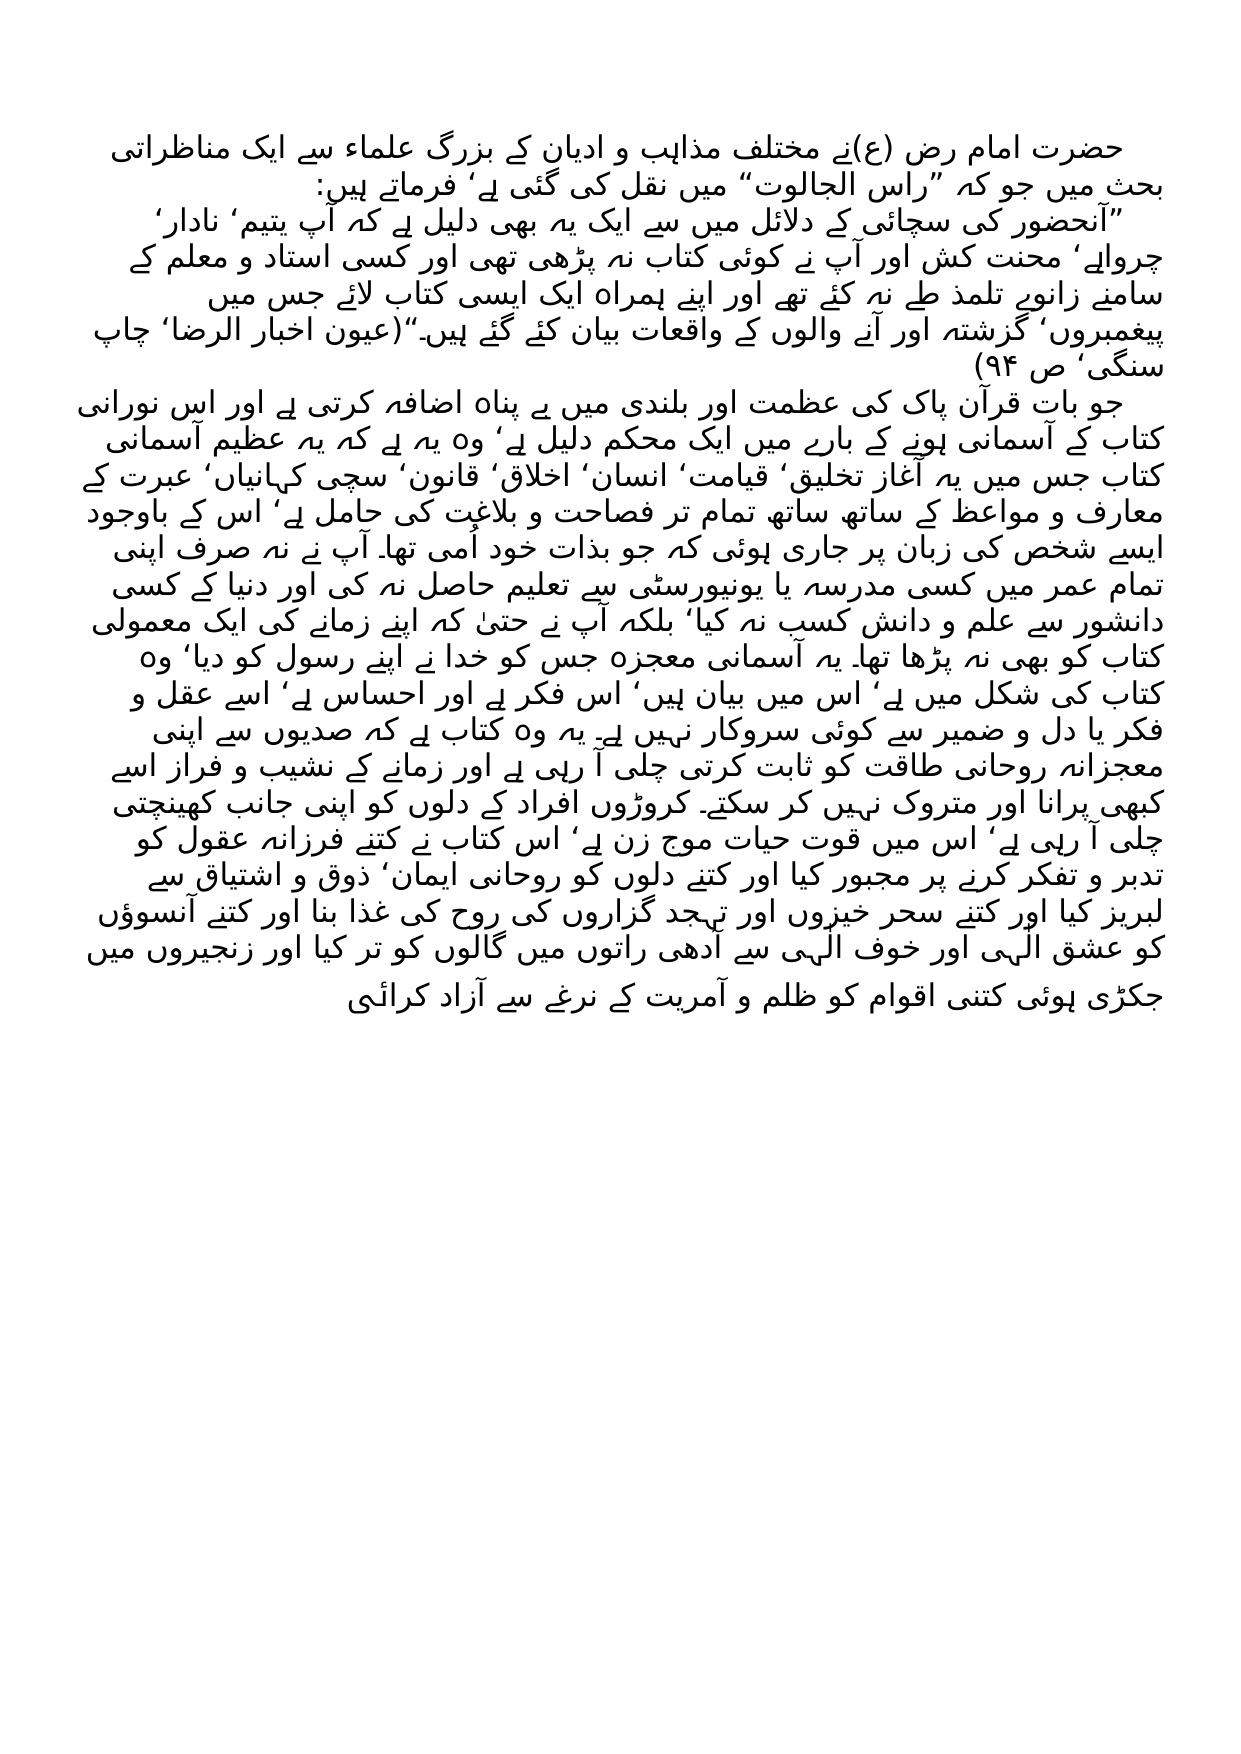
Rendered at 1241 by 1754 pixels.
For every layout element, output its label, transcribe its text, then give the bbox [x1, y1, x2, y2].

text حضرت امام رض (ع)نے مختلف مذاہب و ادیان کے بزرگ علماء سے ایک مناظراتی بحث میں جو کہ ”راس الجالوت“ میں نقل کی گئی ہے‘ فرماتے ہیں: [75, 130, 1165, 202]
text ”آنحضور کی سچائی کے دلائل میں سے ایک یہ بھی دلیل ہے کہ آپ یتیم‘ نادار‘ چرواہے‘ محنت کش اور آپ نے کوئی کتاب نہ پڑھی تھی اور کسی استاد و معلم کے سامنے زانوے تلمذ طے نہ کئے تھے اور اپنے ہمراہ ایک ایسی کتاب لائے جس میں پیغمبروں‘ گزشتہ اور آنے والوں کے واقعات بیان کئے گئے ہیں۔“(عیون اخبار الرضا‘ چاپ سنگی‘ ص ۹۴) [75, 202, 1165, 384]
text جو بات قرآن پاک کی عظمت اور بلندی میں بے پناہ اضافہ کرتی ہے اور اس نورانی کتاب کے آسمانی ہونے کے بارے میں ایک محکم دلیل ہے‘ وہ یہ ہے کہ یہ عظیم آسمانی کتاب جس میں یہ آغاز تخلیق‘ قیامت‘ انسان‘ اخلاق‘ قانون‘ سچی کہانیاں‘ عبرت کے معارف و مواعظ کے ساتھ ساتھ تمام تر فصاحت و بلاغت کی حامل ہے‘ اس کے باوجود ایسے شخص کی زبان پر جاری ہوئی کہ جو بذات خود اُمی تھا۔ آپ نے نہ صرف اپنی تمام عمر میں کسی مدرسہ یا یونیورسٹی سے تعلیم حاصل نہ کی اور دنیا کے کسی دانشور سے علم و دانش کسب نہ کیا‘ بلکہ آپ نے حتیٰ کہ اپنے زمانے کی ایک معمولی کتاب کو بھی نہ پڑھا تھا۔ یہ آسمانی معجزہ جس کو خدا نے اپنے رسول کو دیا‘ وہ کتاب کی شکل میں ہے‘ اس میں بیان ہیں‘ اس فکر ہے اور احساس ہے‘ اسے عقل و فکر یا دل و ضمیر سے کوئی سروکار نہیں ہے۔ یہ وہ کتاب ہے کہ صدیوں سے اپنی معجزانہ روحانی طاقت کو ثابت کرتی چلی آ رہی ہے اور زمانے کے نشیب و فراز اسے کبھی پرانا اور متروک نہیں کر سکتے۔ کروڑوں افراد کے دلوں کو اپنی جانب کھینچتی چلی آ رہی ہے‘ اس میں قوت حیات موج زن ہے‘ اس کتاب نے کتنے فرزانہ عقول کو تدبر و تفکر کرنے پر مجبور کیا اور کتنے دلوں کو روحانی ایمان‘ ذوق و اشتیاق سے لبریز کیا اور کتنے سحر خیزوں اور تہجد گزاروں کی روح کی غذا بنا اور کتنے آنسوؤں کو عشق الٰہی اور خوف الٰہی سے آدھی راتوں میں گالوں کو تر کیا اور زنجیروں میں جکڑی ہوئی کتنی اقوام کو ظلم و آمریت کے نرغے سے آزاد کرائی [75, 384, 1165, 1025]
